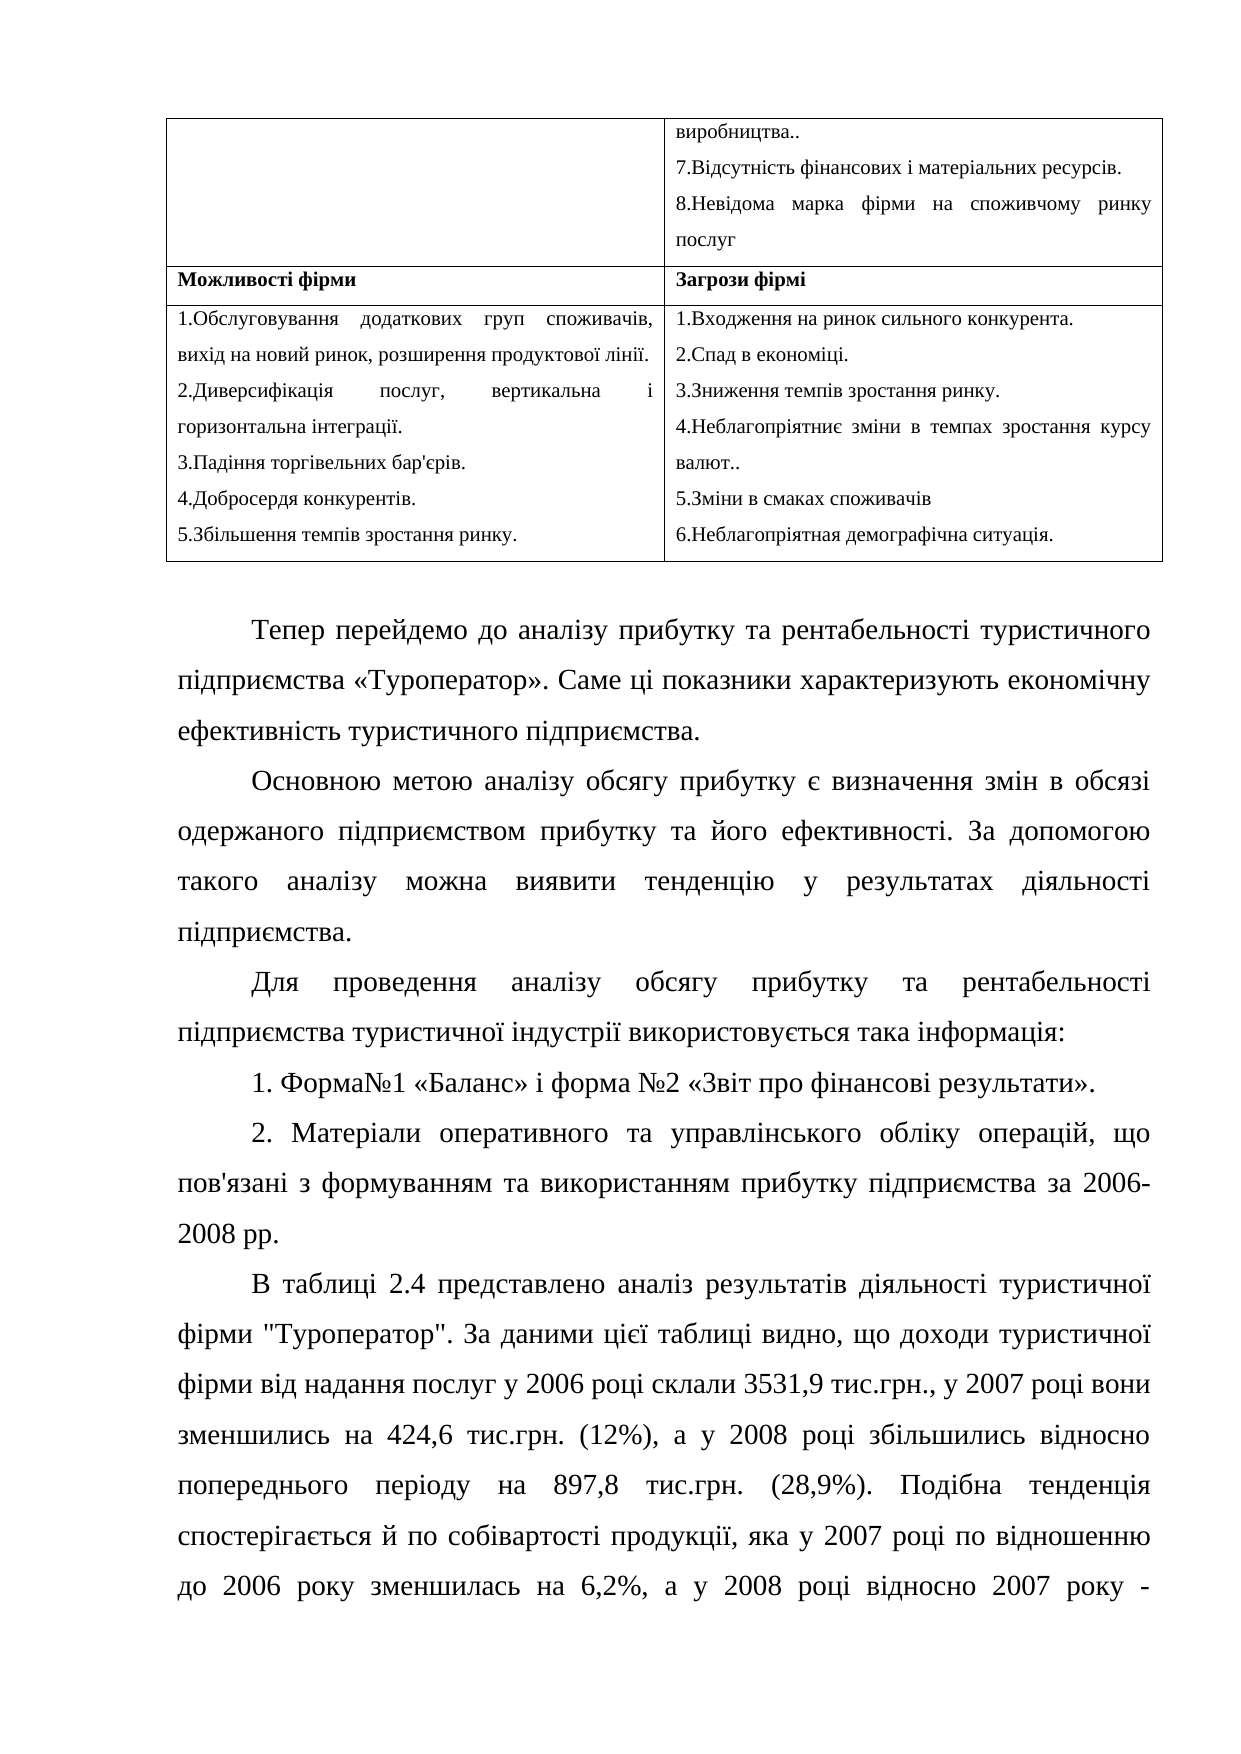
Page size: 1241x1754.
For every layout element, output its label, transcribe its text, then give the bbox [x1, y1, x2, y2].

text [177, 1266, 1152, 1601]
text 1. Форма№1 «Баланс» і форма №2 «3віт про фінансові результати». [177, 1065, 1152, 1098]
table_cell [665, 119, 1162, 266]
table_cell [167, 119, 664, 266]
table_cell 1.Входження на ринок сильного конкурента. 2.Спад в економіці. 3.Зниження темпів зростання ринку. 4.Неблагопріятниє зміни в темпах зростання курсу валют.. 5.Зміни в смаках споживачів 6.Неблагопріятная демографічна ситуація. [665, 306, 1162, 561]
text Основною метою аналізу обсягу прибутку є визначення змін в обсязі одержаного підприємством прибутку та його ефективності. За допомогою такого аналізу можна виявити тенденцію у результатах діяльності підприємства. [177, 763, 1152, 947]
table_cell 1.Обслуговування додаткових груп споживачів, вихід на новий ринок, розширення продуктової лінії. 2.Диверсифікація послуг, вертикальна і горизонтальна інтеграції. 3.Падіння торгівельних бар'єрів. 4.Добросердя конкурентів. 5.Збільшення темпів зростання ринку. [167, 306, 664, 561]
table_cell Загрози фірмі [665, 267, 1162, 305]
text 2. Матеріали оперативного та управлінського обліку операцій, що пов'язані з формуванням та використанням прибутку підприємства за 2006-2008 рр. [177, 1115, 1152, 1249]
text Тепер перейдемо до аналізу прибутку та рентабельності туристичного підприємства «Туроператор». Саме ці показники характеризують економічну ефективність туристичного підприємства. [177, 612, 1152, 746]
text Для проведення аналізу обсягу прибутку та рентабельності підприємства туристичної індустрії використовується така інформація: [177, 964, 1152, 1048]
table_cell Можливості фірми [167, 267, 664, 305]
